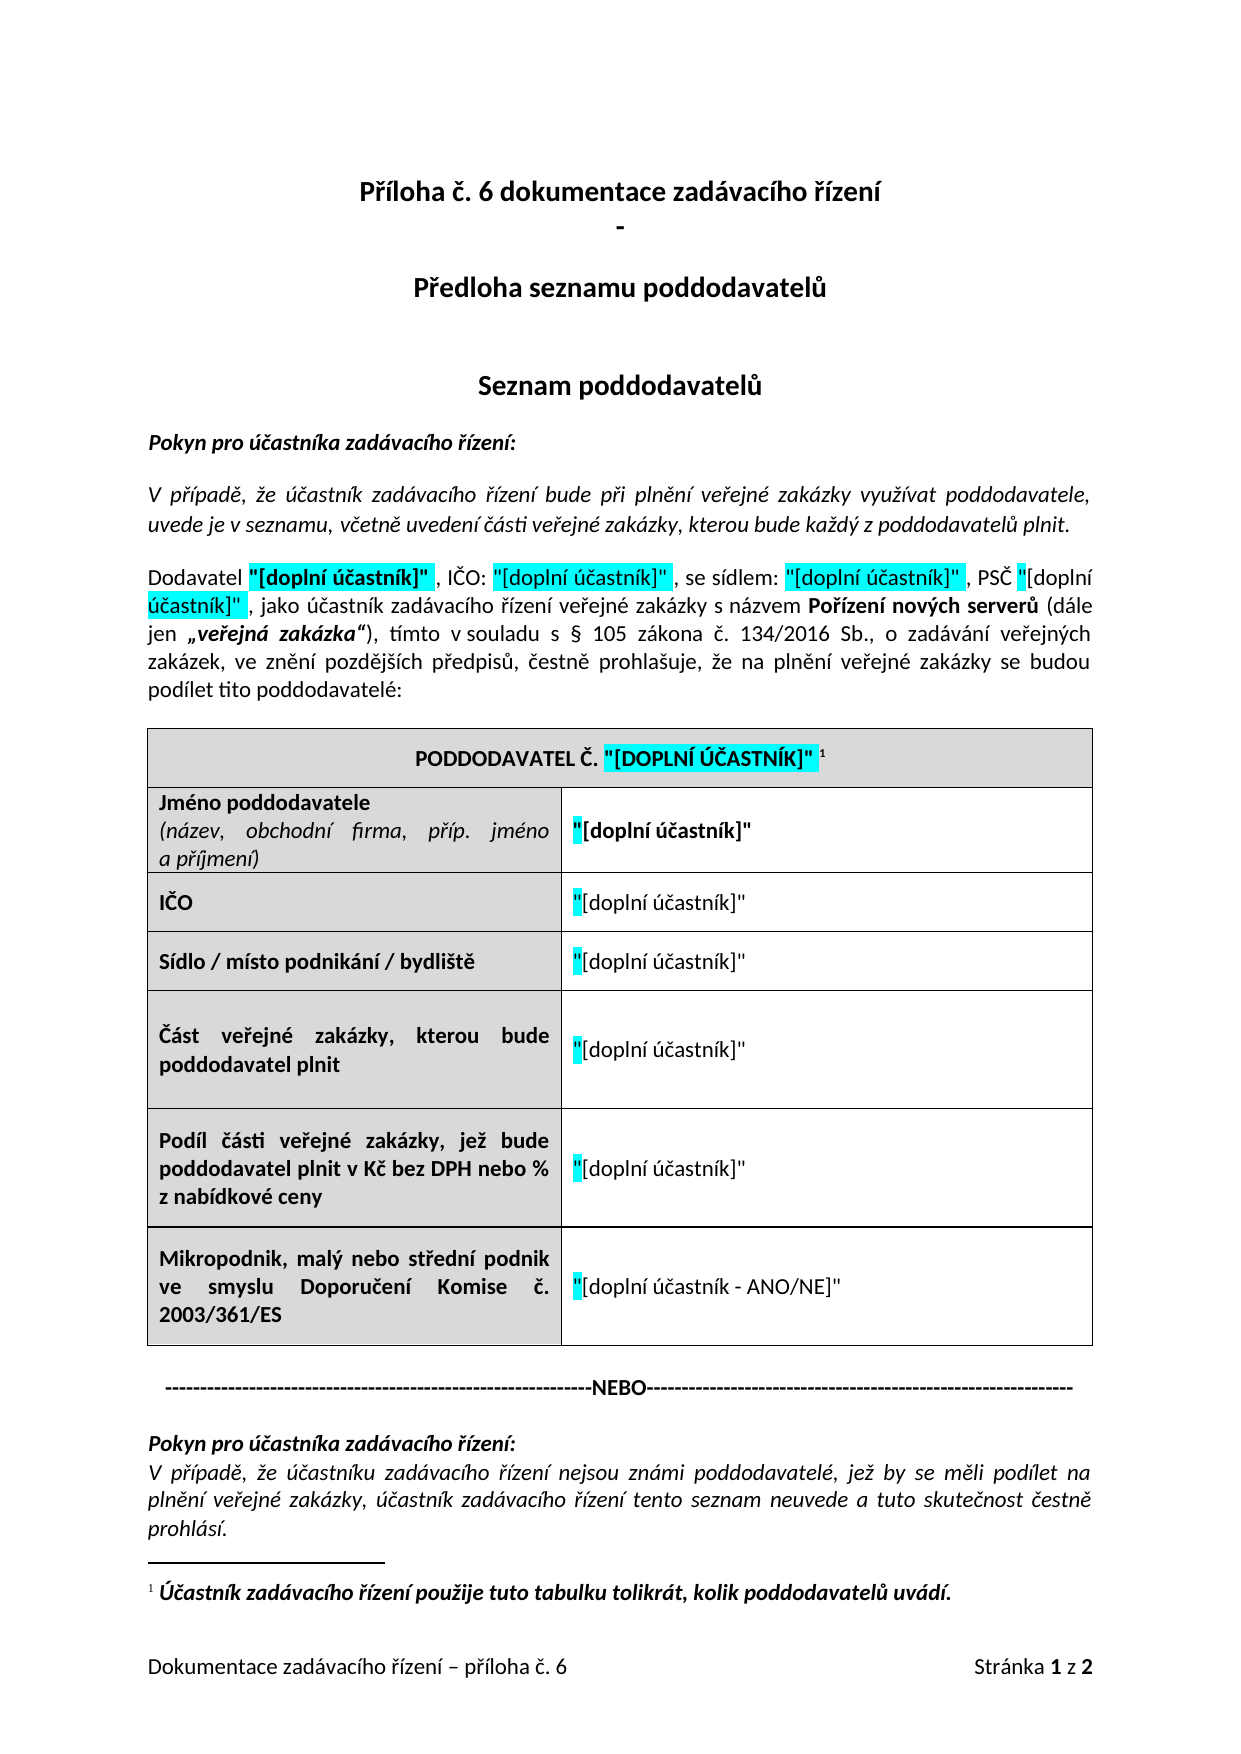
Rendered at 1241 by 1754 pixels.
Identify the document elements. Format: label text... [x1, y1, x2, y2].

table_cell [562, 991, 1092, 1108]
table_cell [562, 788, 1092, 872]
text Příloha č. 6 dokumentace zadávacího řízení [148, 173, 1093, 208]
table_cell [562, 1228, 1092, 1344]
text - [148, 208, 1093, 244]
table_cell Mikropodnik, malý nebo střední podnik ve smyslu Doporučení Komise č. 2003/361/ES [148, 1228, 561, 1344]
text Pokyn pro účastníka zadávacího řízení: [148, 1429, 1093, 1458]
table_cell [562, 873, 1092, 931]
text Předloha seznamu poddodavatelů [148, 269, 1093, 304]
table_cell Sídlo / místo podnikání / bydliště [148, 932, 561, 990]
text Pokyn pro účastníka zadávacího řízení: [148, 428, 1093, 456]
table_cell Část veřejné zakázky, kterou bude poddodavatel plnit [148, 991, 561, 1108]
table_cell [562, 1109, 1092, 1226]
table_cell Jméno poddodavatele (název, obchodní firma, příp. jméno a příjmení) [148, 788, 561, 872]
text -------------------------------------------------------------NEBO------------------------------------------------------------- [148, 1373, 1093, 1402]
table_header PODDODAVATEL Č. [148, 729, 1092, 787]
text V případě, že účastník zadávacího řízení bude při plnění veřejné zakázky využívat poddodavatele, uvede je v seznamu, včetně uvedení části veřejné zakázky, kterou bude každý z poddodavatelů plnit. [148, 481, 1093, 538]
table_cell Podíl části veřejné zakázky, jež bude poddodavatel plnit v Kč bez DPH nebo % z nabídkové ceny [148, 1109, 561, 1226]
text Seznam poddodavatelů [148, 367, 1093, 403]
text Dodavatel , IČO: , se sídlem: , PSČ , jako účastník zadávacího řízení veřejné zakázky s názvem Pořízení nových serverů (dále jen „veřejná zakázka“), tímto v souladu s § 105 zákona č. 134/2016 Sb., o zadávání veřejných zakázek, ve znění pozdějších předpisů, čestně prohlašuje, že na plnění veřejné zakázky se budou podílet tito poddodavatelé: [148, 563, 1093, 703]
table_cell [562, 932, 1092, 990]
text V případě, že účastníku zadávacího řízení nejsou známi poddodavatelé, jež by se měli podílet na plnění veřejné zakázky, účastník zadávacího řízení tento seznam neuvede a tuto skutečnost čestně prohlásí. [148, 1458, 1093, 1542]
table_cell IČO [148, 873, 561, 931]
